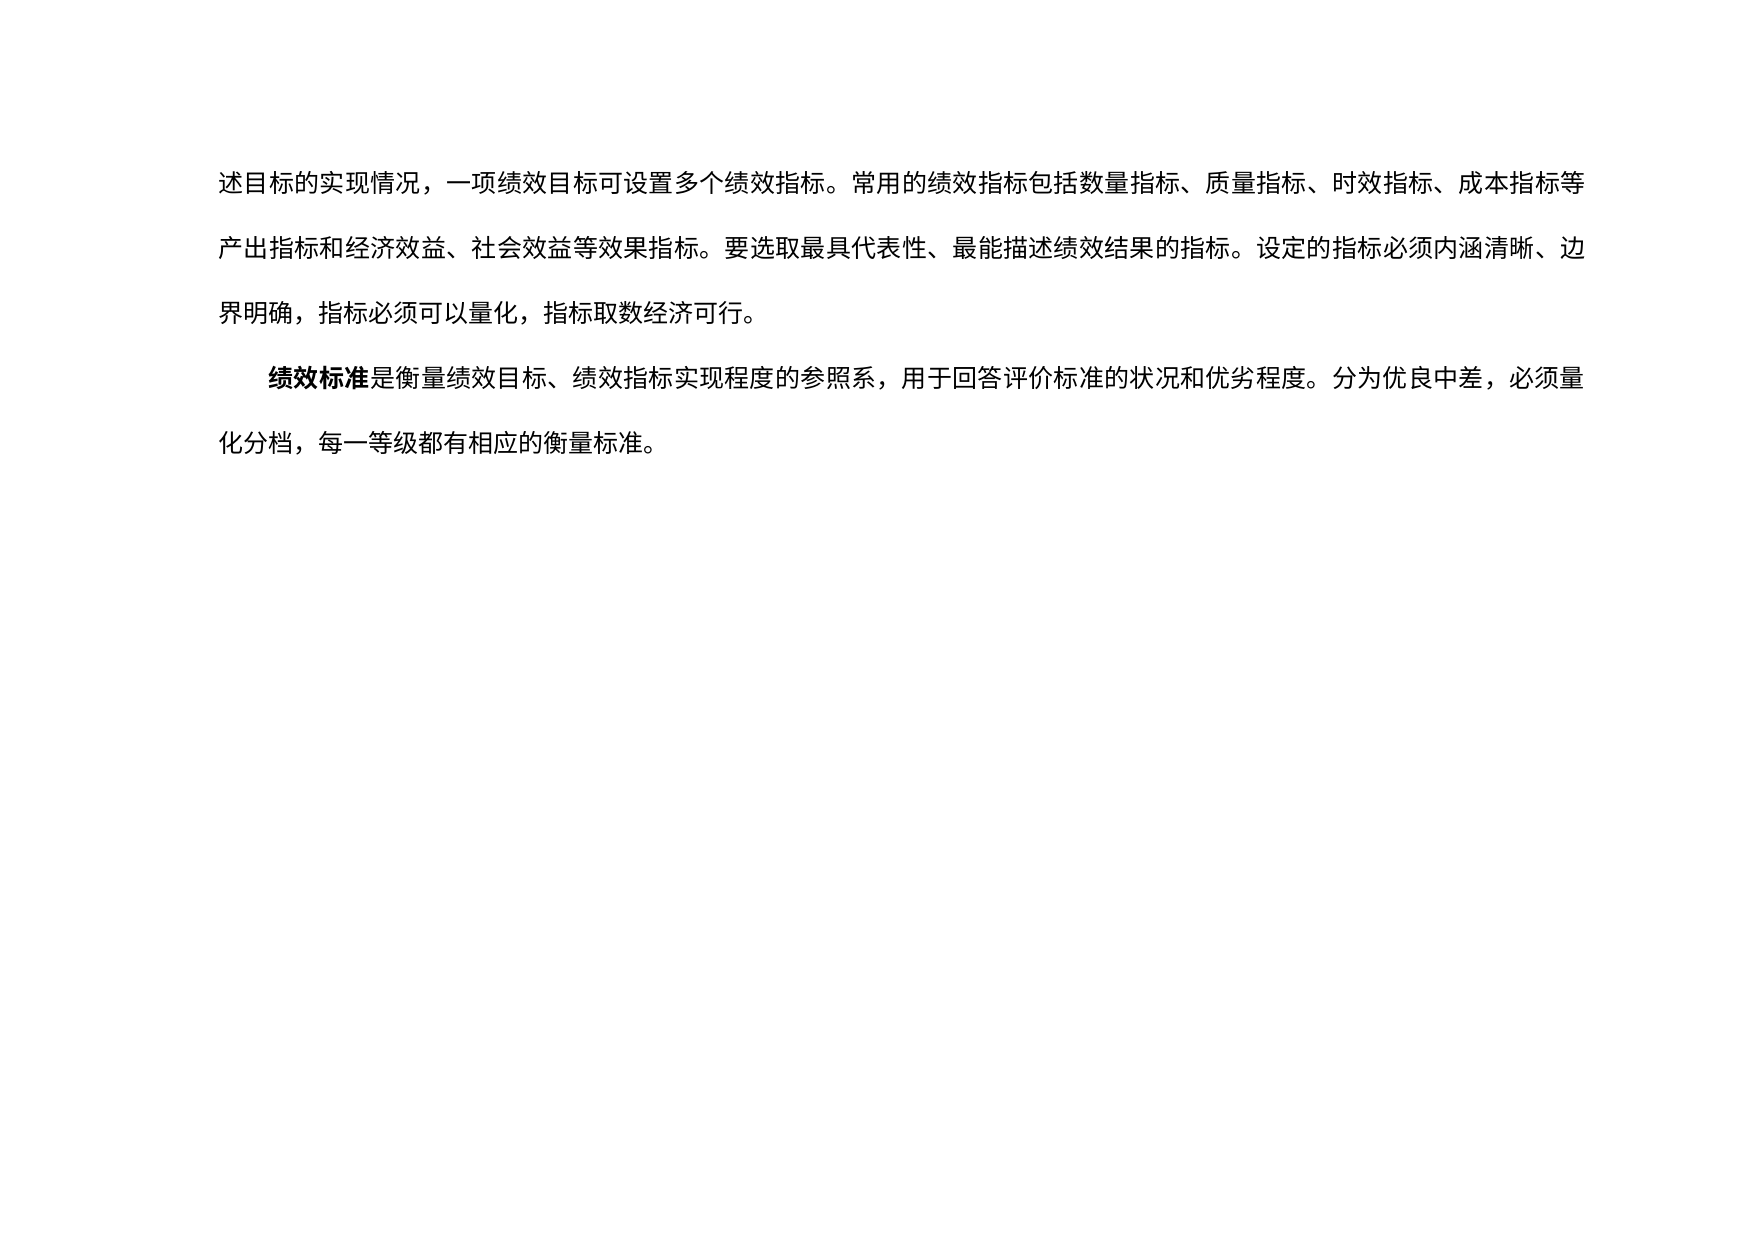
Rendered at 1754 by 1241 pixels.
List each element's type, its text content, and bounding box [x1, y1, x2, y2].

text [218, 149, 1588, 344]
text 绩效标准是衡量绩效目标、绩效指标实现程度的参照系，用于回答评价标准的状况和优劣程度。分为优良中差，必须量化分档，每一等级都有相应的衡量标准。 [218, 344, 1588, 474]
